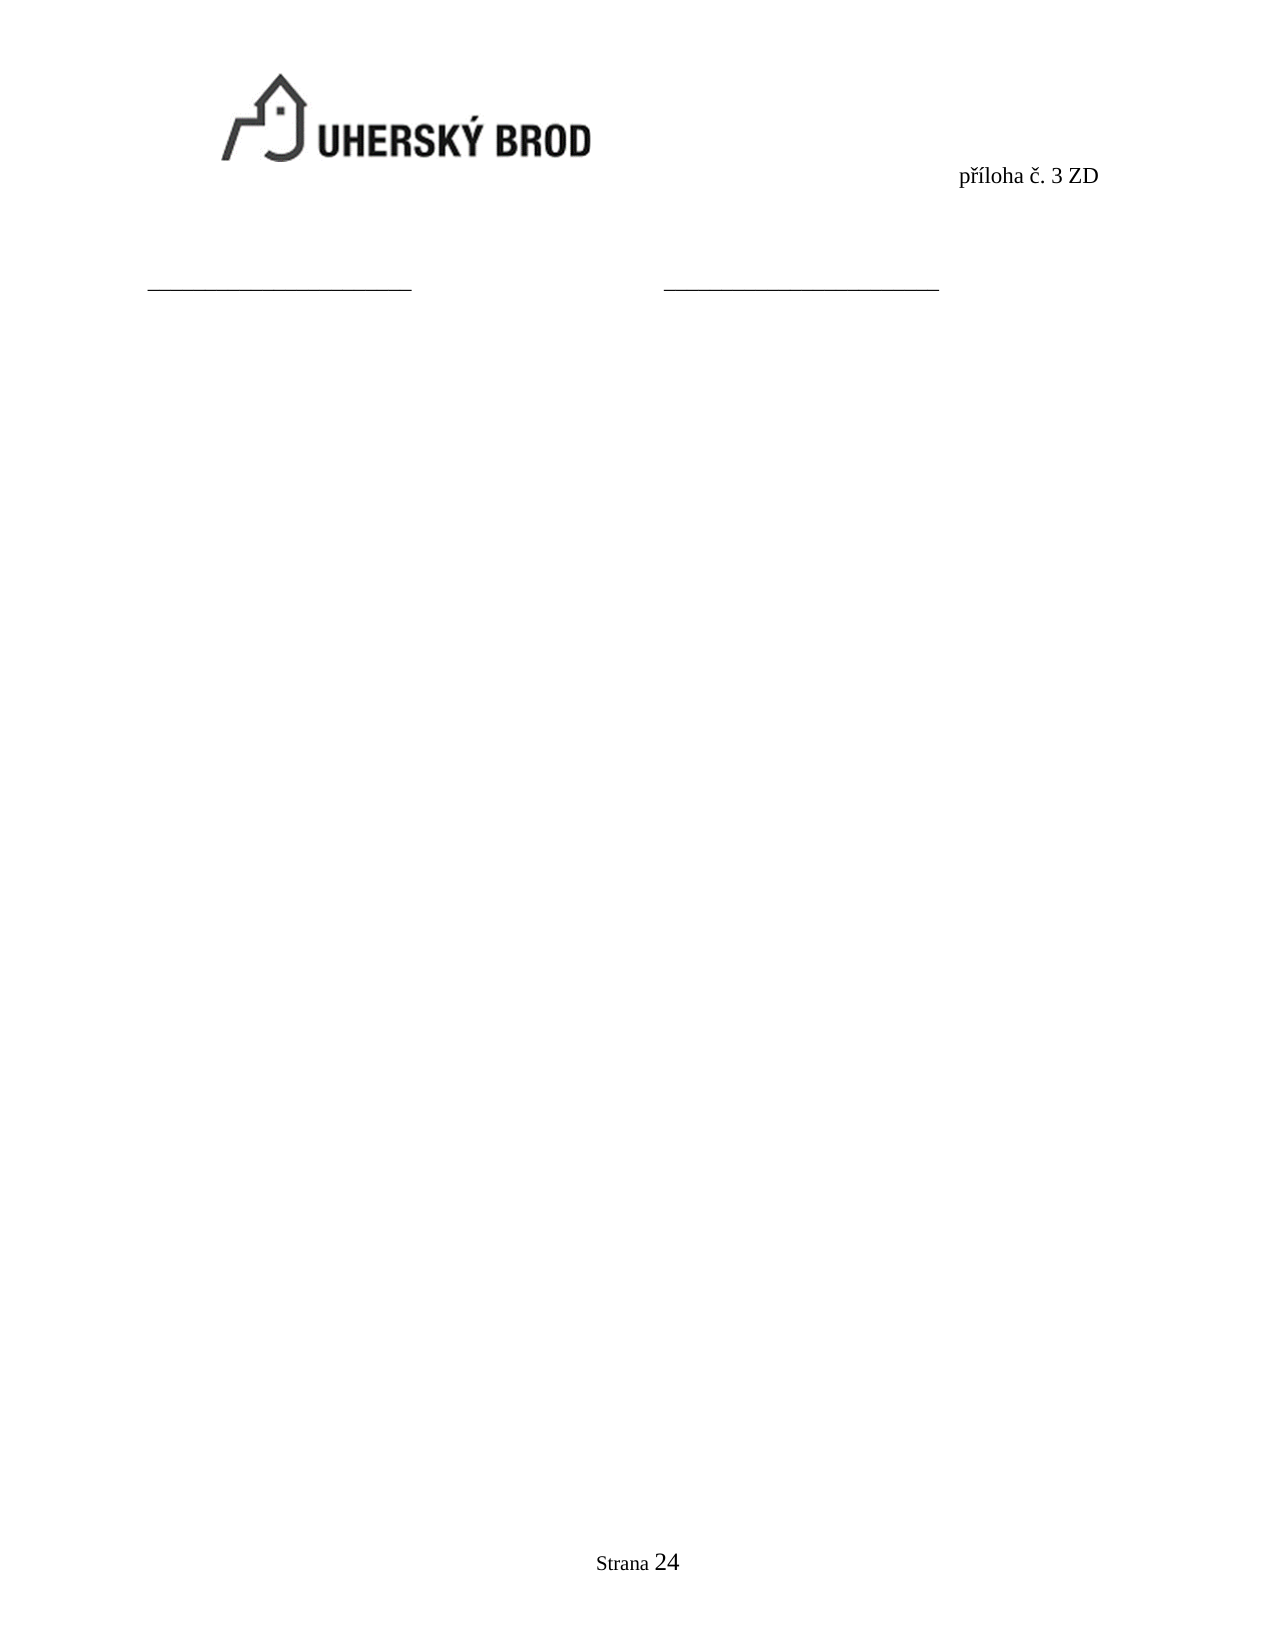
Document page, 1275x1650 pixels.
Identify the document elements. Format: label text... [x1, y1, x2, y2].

text _______________________ ________________________ [148, 267, 1137, 293]
picture [221, 73, 591, 162]
